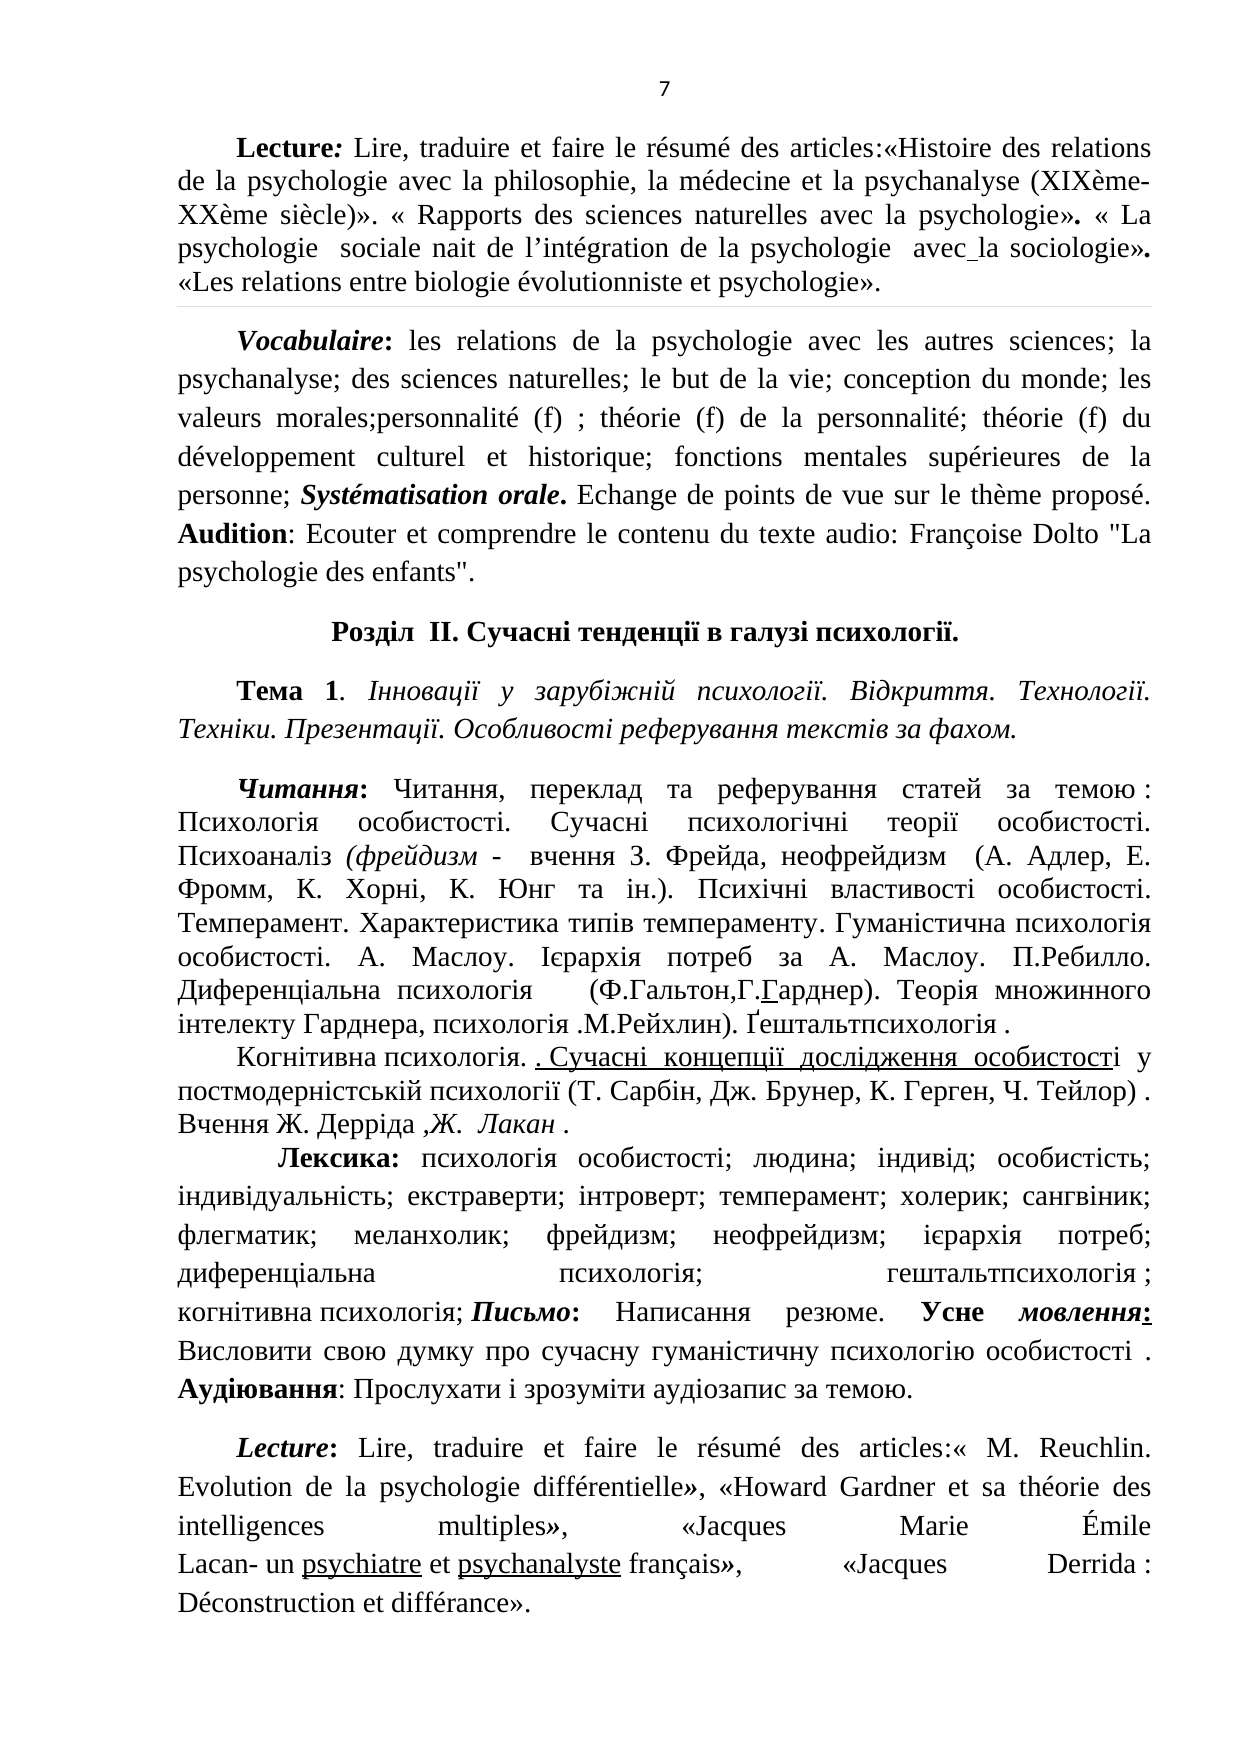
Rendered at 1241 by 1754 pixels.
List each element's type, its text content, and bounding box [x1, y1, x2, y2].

list Тема 1. Інновації у зарубіжній психології. Відкриття. Технології. Техніки. Презентації. Особливості реферування текстів за фахом. [177, 673, 1152, 745]
subtitle Lecture: Lire, traduire et faire le résumé des articles:«Histoire des relations de la psychologie avec la philosophie, la médecine et la psychanalyse (XIXème-XXème siècle)». « Rapports des sciences naturelles avec la psychologie». « La psychologie sociale nait de l’intégration de la psychologie avec la sociologie». «Les relations entre biologie évolutionniste et psychologie». [177, 130, 1152, 306]
text Лексика: психологія особистості; людина; індивід; особистість; індивідуальність; екстраверти; інтроверт; темперамент; холерик; сангвіник; флегматик; меланхолик; фрейдизм; неофрейдизм; ієрархія потреб; диференціальна психологія; гештальтпсихологія ; когнітивна психологія; Письмо: Написання резюме. Усне мовлення: Висловити свою думку про сучасну гуманістичну психологію особистості . Аудіювання: Прослухати і зрозуміти аудіозапис за темою. [177, 1140, 1152, 1405]
text Lecture: Lire, traduire et faire le résumé des articles:« M. Reuchlin. Evolution de la psychologie différentielle», «Howard Gardner et sa théorie des intelligences multiples», «Jacques Marie Émile Lacan- un psychiatre et psychanalyste français», «Jacques Derrida : Déconstruction et différance». [177, 1431, 1152, 1618]
text Читання: Читання, переклад та реферування статей за темою : Психологія особистості. Сучасні психологічні теорії особистості. Психоаналіз (фрейдизм - вчення З. Фрейда, неофрейдизм (А. Адлер, Е. Фромм, К. Хорні, К. Юнг та ін.). Психічні властивості особистості. Темперамент. Характеристика типів темпераменту. Гуманістична психологія особистості. А. Маслоу. Ієрархія потреб за А. Маслоу. П.Ребилло. Диференціальна психологія (Ф.Гальтон,Г.Гарднер). Теорія множинного інтелекту Гарднера, психологія .М.Рейхлин). Ґештальтпсихологія . [177, 771, 1152, 1039]
text Когнітивна психологія. . Сучасні концепції дослідження особистості у постмодерністській психології (Т. Сарбін, Дж. Брунер, К. Герген, Ч. Тейлор) . Вчення Ж. Дерріда ,Ж. Лакан . [177, 1039, 1152, 1140]
text Розділ II. Сучасні тенденції в галузі психології. [177, 614, 1152, 647]
text Vocabulaire: les relations de la psychologie avec les autres sciences; la psychanalyse; des sciences naturelles; le but de la vie; conception du monde; les valeurs morales;personnalité (f) ; théorie (f) de la personnalité; théorie (f) du développement culturel et historique; fonctions mentales supérieures de la personne; Systématisation orale. Echange de points de vue sur le thème proposé. Audition: Ecouter et comprendre le contenu du texte audio: Françoise Dolto "La psychologie des enfants". [177, 323, 1152, 588]
